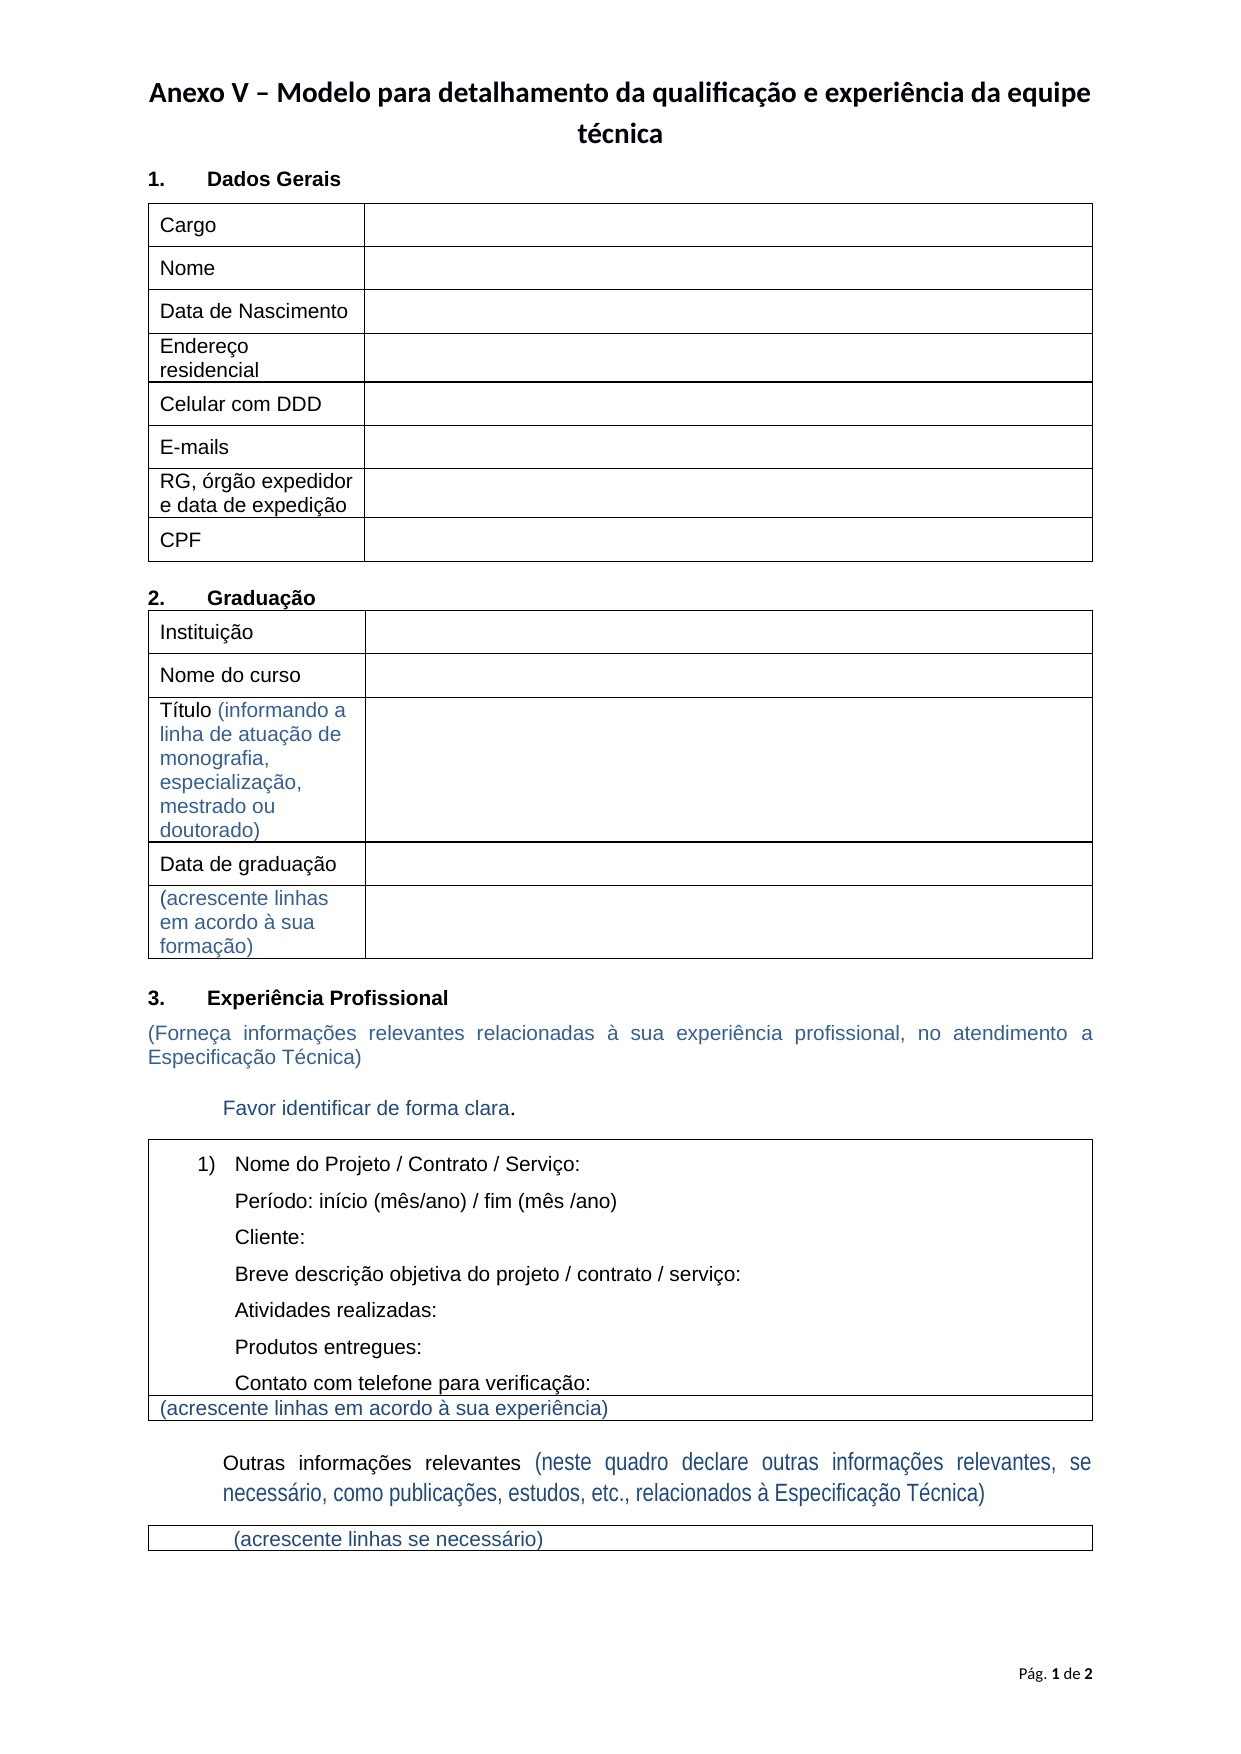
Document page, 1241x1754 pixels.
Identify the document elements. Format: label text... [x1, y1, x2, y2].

list Dados Gerais [148, 167, 1092, 191]
table_cell E-mails [149, 426, 364, 468]
table_cell Nome [149, 247, 364, 289]
list Graduação [148, 586, 1092, 610]
table_header [366, 611, 1092, 653]
table_cell Data de Nascimento [149, 290, 364, 332]
table_cell [365, 518, 1092, 561]
table_cell RG, órgão expedidor e data de expedição [149, 469, 364, 517]
table_cell CPF [149, 518, 364, 561]
text (Forneça informações relevantes relacionadas à sua experiência profissional, no atendimento a Especificação Técnica) [148, 1021, 1092, 1068]
table_header Nome do Projeto / Contrato / Serviço: Período: início (mês/ano) / fim (mês /ano) Cliente: Breve descrição objetiva do projeto / contrato / serviço: Atividades realizadas: Produtos entregues: Contato com telefone para verificação: [149, 1140, 1092, 1395]
list Outras informações relevantes (neste quadro declare outras informações relevantes, se necessário, como publicações, estudos, etc., relacionados à Especificação Técnica) [223, 1447, 1092, 1506]
table_header Instituição [149, 611, 365, 653]
table_cell [366, 698, 1092, 841]
table_cell [365, 426, 1092, 468]
table_header [365, 204, 1092, 246]
table_cell Data de graduação [149, 843, 365, 885]
table_cell Celular com DDD [149, 383, 364, 425]
table_cell (acrescente linhas em acordo à sua experiência) [149, 1396, 1092, 1420]
table_cell [365, 290, 1092, 332]
list Experiência Profissional [148, 986, 1092, 1010]
table_cell [366, 843, 1092, 885]
table_header (acrescente linhas se necessário) [149, 1526, 1092, 1550]
table_cell Nome do curso [149, 654, 365, 697]
table_cell [365, 469, 1092, 517]
table_cell Endereço residencial [149, 334, 364, 381]
table_cell [365, 383, 1092, 425]
table_cell [366, 886, 1092, 958]
table_header Cargo [149, 204, 364, 246]
table_cell (acrescente linhas em acordo à sua formação) [149, 886, 365, 958]
table_cell [365, 334, 1092, 381]
table_cell [365, 247, 1092, 289]
list Favor identificar de forma clara. [223, 1093, 1092, 1120]
table_cell Título (informando a linha de atuação de monografia, especialização, mestrado ou doutorado) [149, 698, 365, 841]
table_cell [366, 654, 1092, 697]
